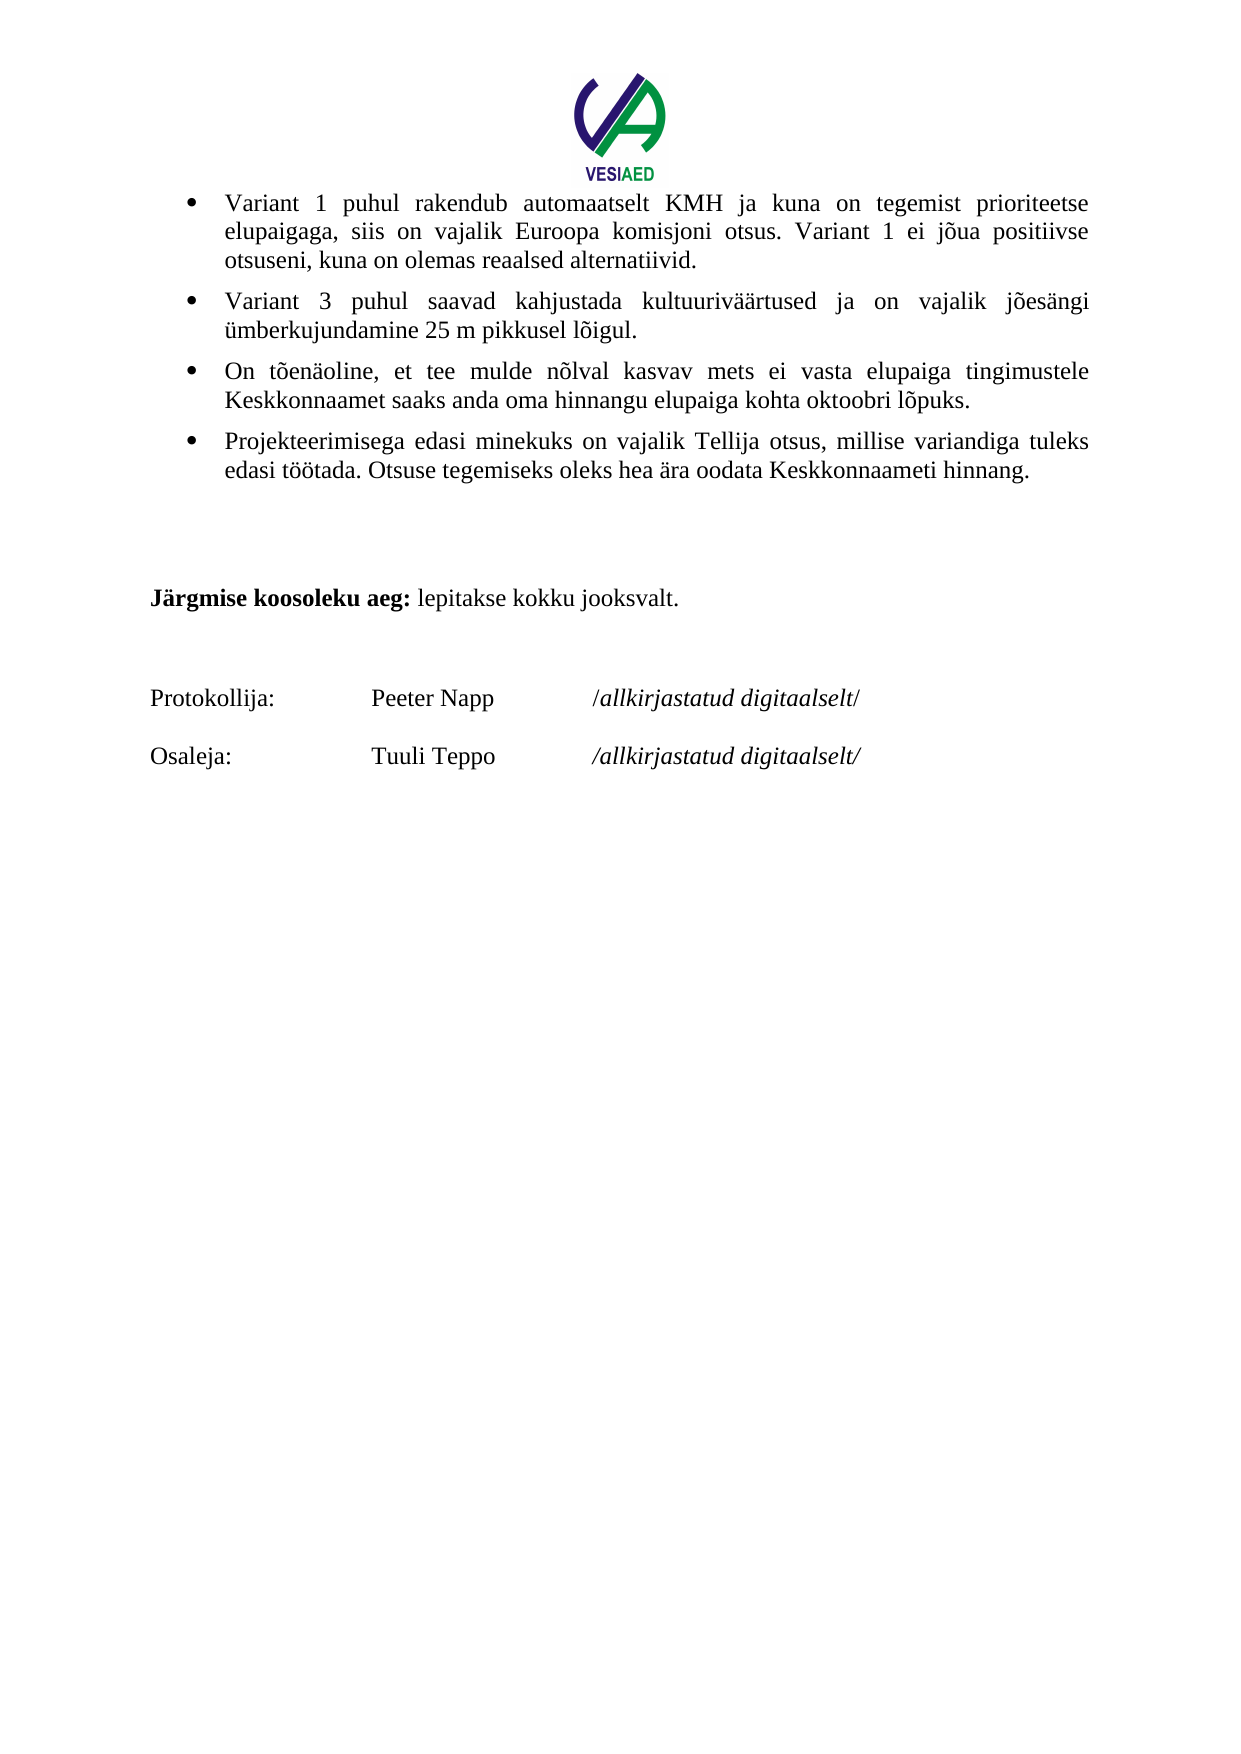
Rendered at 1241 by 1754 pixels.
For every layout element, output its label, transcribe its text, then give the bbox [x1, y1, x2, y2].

text Järgmise koosoleku aeg: lepitakse kokku jooksvalt. [150, 583, 1090, 611]
list Projekteerimisega edasi minekuks on vajalik Tellija otsus, millise variandiga tuleks edasi töötada. Otsuse tegemiseks oleks hea ära oodata Keskkonnaameti hinnang. [187, 426, 1090, 484]
list On tõenäoline, et tee mulde nõlval kasvav mets ei vasta elupaiga tingimustele Keskkonnaamet saaks anda oma hinnangu elupaiga kohta oktoobri lõpuks. [187, 356, 1090, 414]
list Variant 1 puhul rakendub automaatselt KMH ja kuna on tegemist prioriteetse elupaigaga, siis on vajalik Euroopa komisjoni otsus. Variant 1 ei jõua positiivse otsuseni, kuna on olemas reaalsed alternatiivid. [187, 188, 1090, 274]
list Variant 3 puhul saavad kahjustada kultuuriväärtused ja on vajalik jõesängi ümberkujundamine 25 m pikkusel lõigul. [187, 286, 1090, 344]
list Protokollija: Peeter Napp /allkirjastatud digitaalselt/ [150, 683, 1090, 712]
list Osaleja: Tuuli Teppo /allkirjastatud digitaalselt/ [150, 741, 1090, 769]
picture [571, 73, 670, 188]
